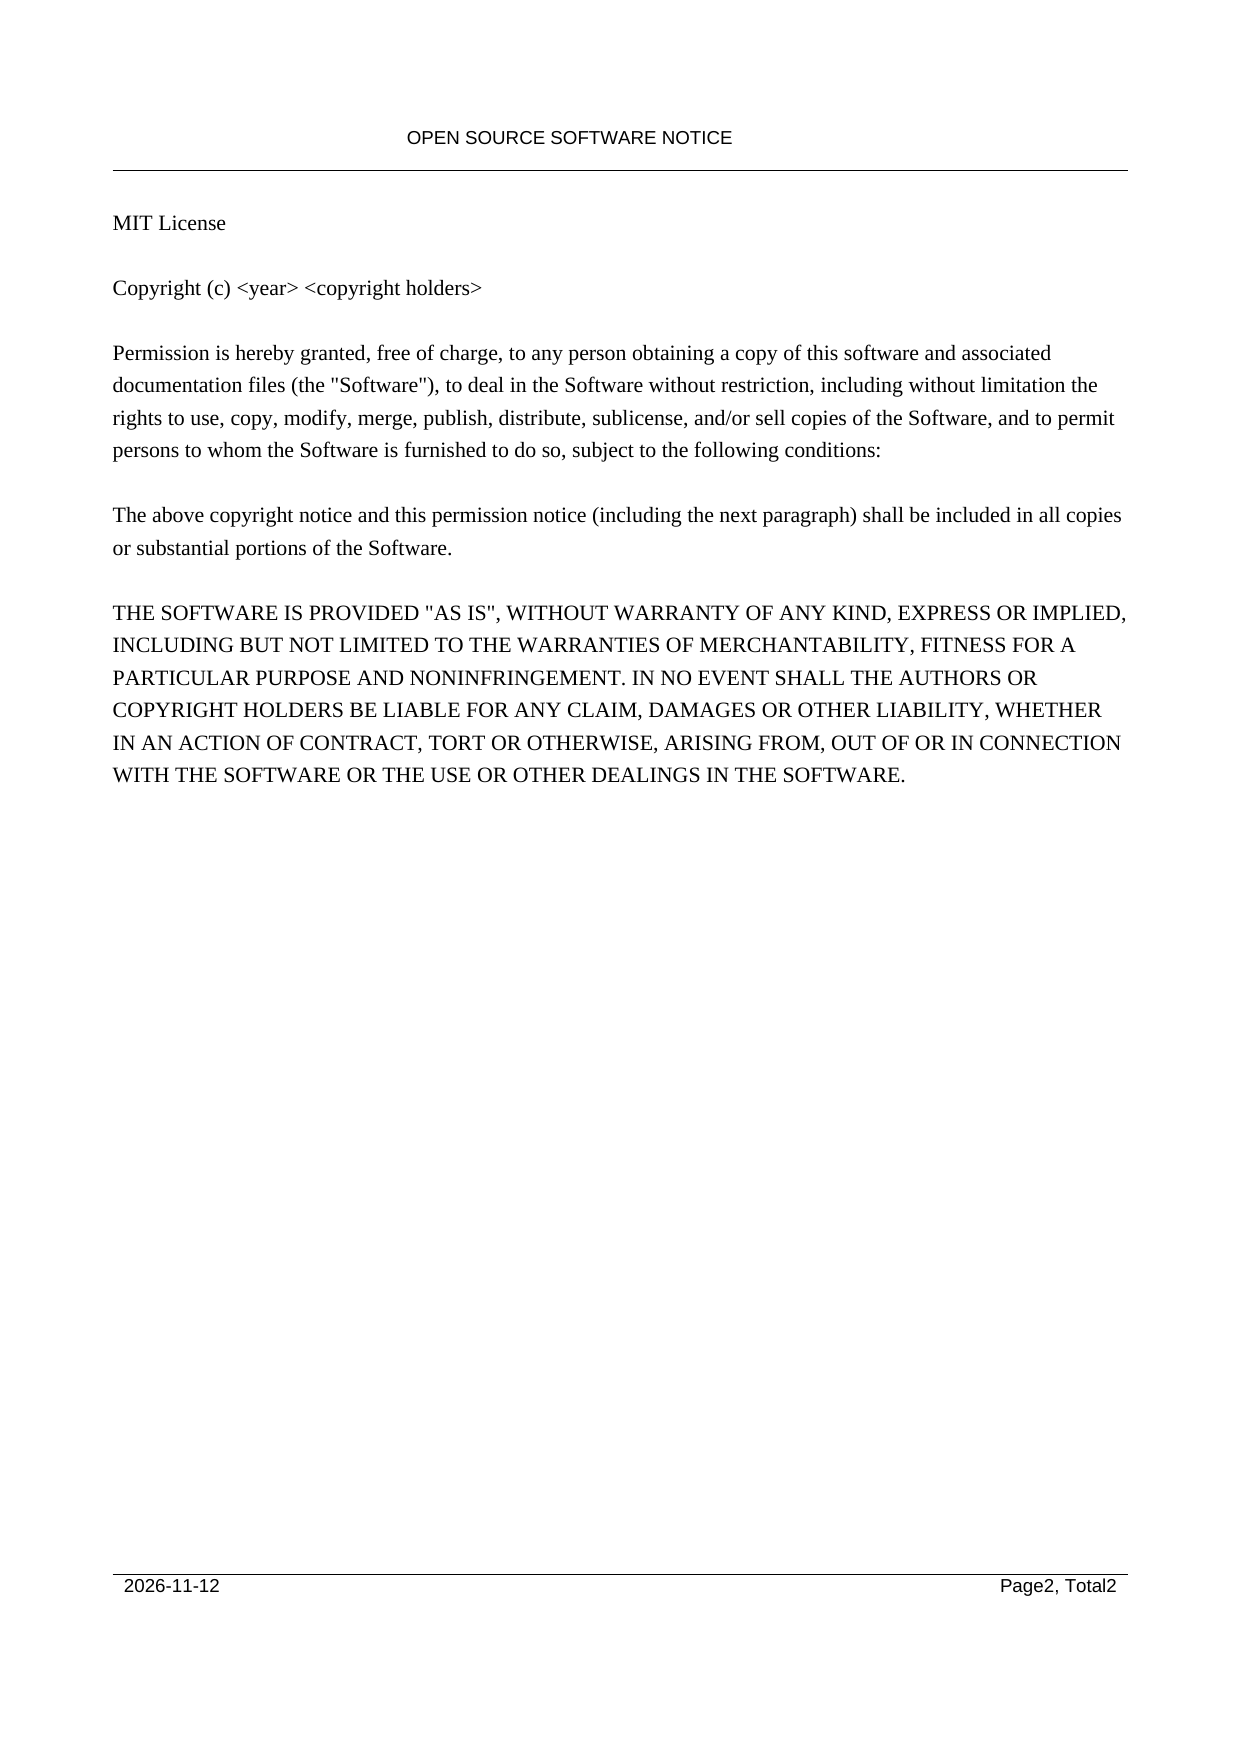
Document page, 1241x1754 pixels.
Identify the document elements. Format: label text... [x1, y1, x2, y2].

text MIT License Copyright (c) <year> <copyright holders> Permission is hereby granted, free of charge, to any person obtaining a copy of this software and associated documentation files (the "Software"), to deal in the Software without restriction, including without limitation the rights to use, copy, modify, merge, publish, distribute, sublicense, and/or sell copies of the Software, and to permit persons to whom the Software is furnished to do so, subject to the following conditions: The above copyright notice and this permission notice (including the next paragraph) shall be included in all copies or substantial portions of the Software. THE SOFTWARE IS PROVIDED "AS IS", WITHOUT WARRANTY OF ANY KIND, EXPRESS OR IMPLIED, INCLUDING BUT NOT LIMITED TO THE WARRANTIES OF MERCHANTABILITY, FITNESS FOR A PARTICULAR PURPOSE AND NONINFRINGEMENT. IN NO EVENT SHALL THE AUTHORS OR COPYRIGHT HOLDERS BE LIABLE FOR ANY CLAIM, DAMAGES OR OTHER LIABILITY, WHETHER IN AN ACTION OF CONTRACT, TORT OR OTHERWISE, ARISING FROM, OUT OF OR IN CONNECTION WITH THE SOFTWARE OR THE USE OR OTHER DEALINGS IN THE SOFTWARE. [112, 206, 1128, 791]
